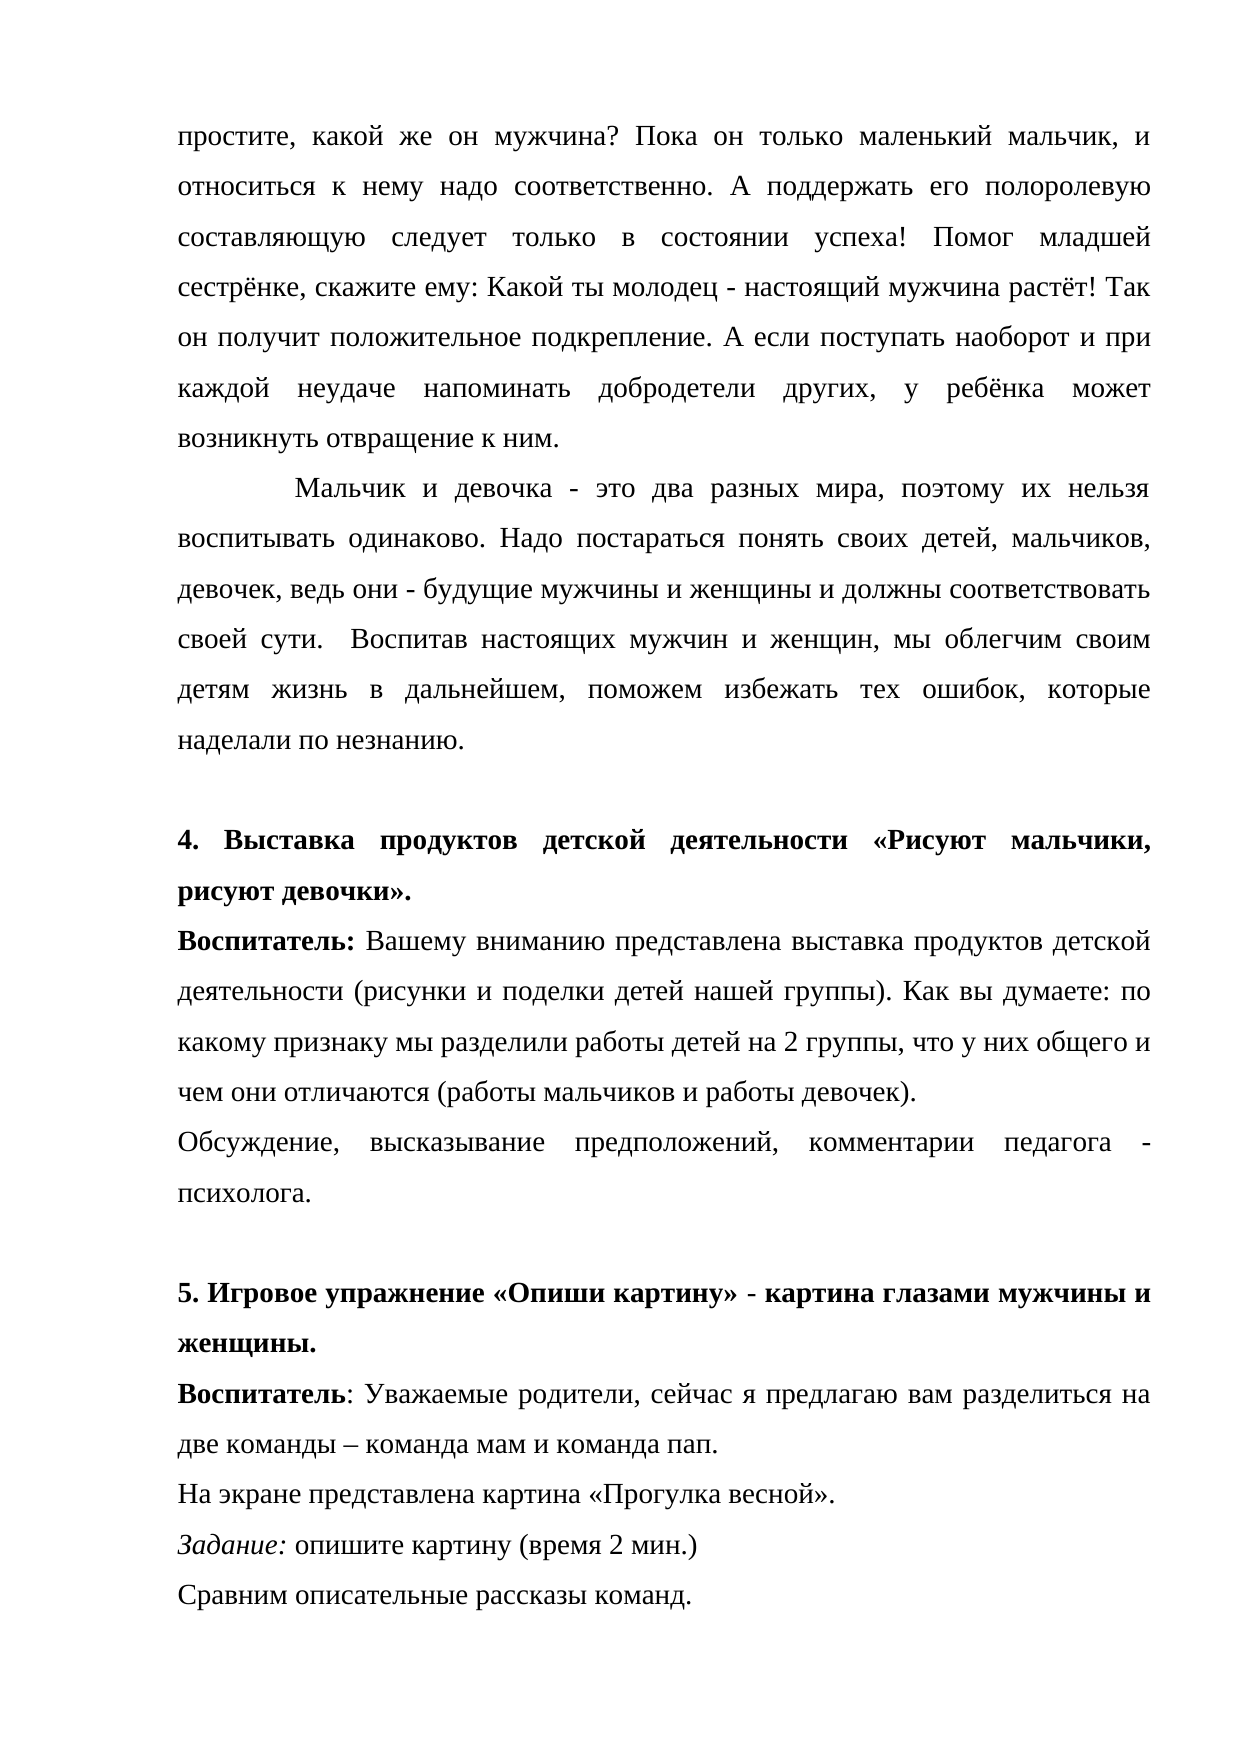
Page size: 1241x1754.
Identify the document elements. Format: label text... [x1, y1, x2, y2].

text Воспитатель: Уважаемые родители, сейчас я предлагаю вам разделиться на две команды – команда мам и команда пап. [177, 1376, 1152, 1460]
text Воспитатель: Вашему вниманию представлена выставка продуктов детской деятельности (рисунки и поделки детей нашей группы). Как вы думаете: по какому признаку мы разделили работы детей на 2 группы, что у них общего и чем они отличаются (работы мальчиков и работы девочек). [177, 923, 1152, 1108]
text 5. Игровое упражнение «Опиши картину» - картина глазами мужчины и женщины. [177, 1275, 1152, 1359]
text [177, 118, 1152, 453]
text Сравним описательные рассказы команд. [177, 1577, 1152, 1611]
text Задание: опишите картину (время 2 мин.) [177, 1527, 1152, 1560]
text 4. Выставка продуктов детской деятельности «Рисуют мальчики, рисуют девочки». [177, 822, 1152, 906]
text На экране представлена картина «Прогулка весной». [177, 1477, 1152, 1510]
text Мальчик и девочка - это два разных мира, поэтому их нельзя воспитывать одинаково. Надо постараться понять своих детей, мальчиков, девочек, ведь они - будущие мужчины и женщины и должны соответствовать своей сути. Воспитав настоящих мужчин и женщин, мы облегчим своим детям жизнь в дальнейшем, поможем избежать тех ошибок, которые наделали по незнанию. [177, 470, 1152, 755]
text Обсуждение, высказывание предположений, комментарии педагога - психолога. [177, 1124, 1152, 1208]
